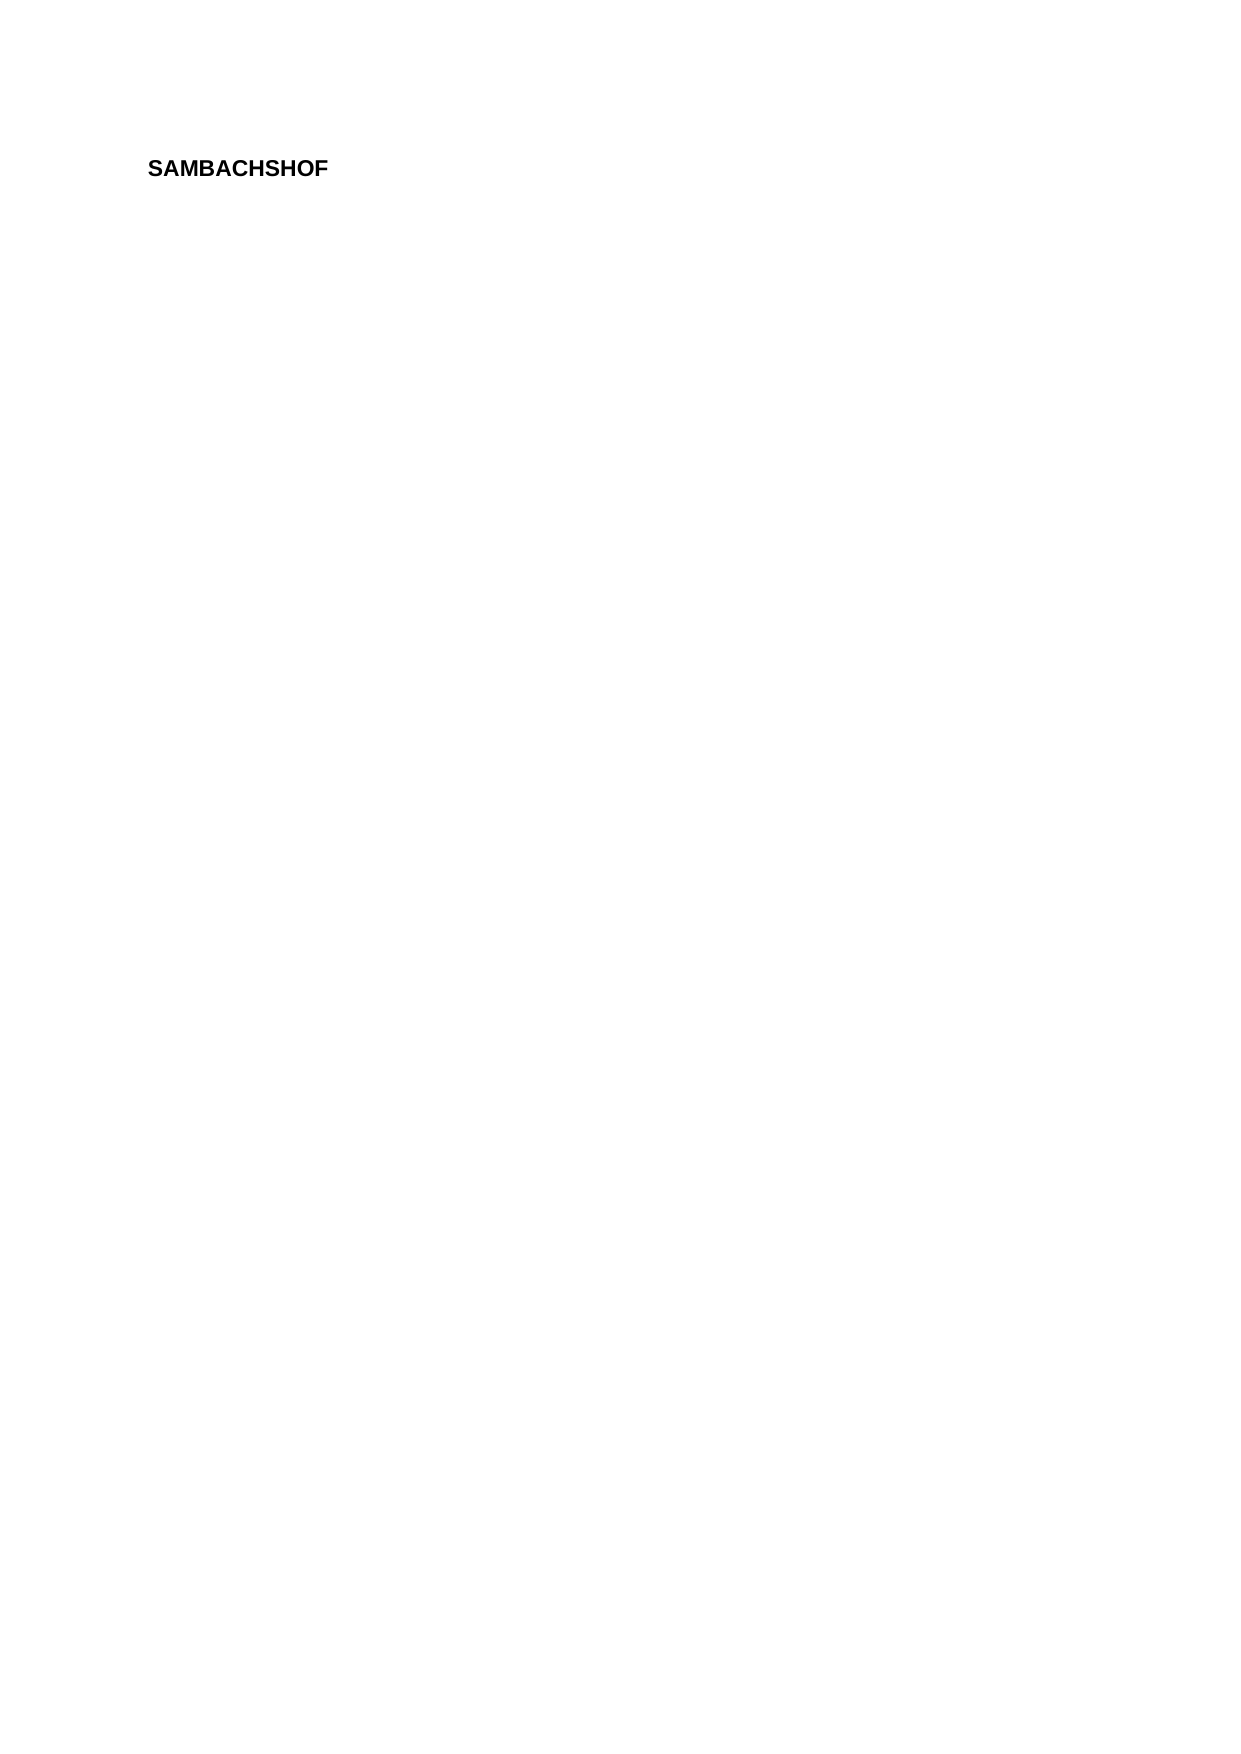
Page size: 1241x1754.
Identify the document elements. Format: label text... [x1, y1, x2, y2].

table_cell SAMBACHSHOF [140, 148, 1152, 202]
